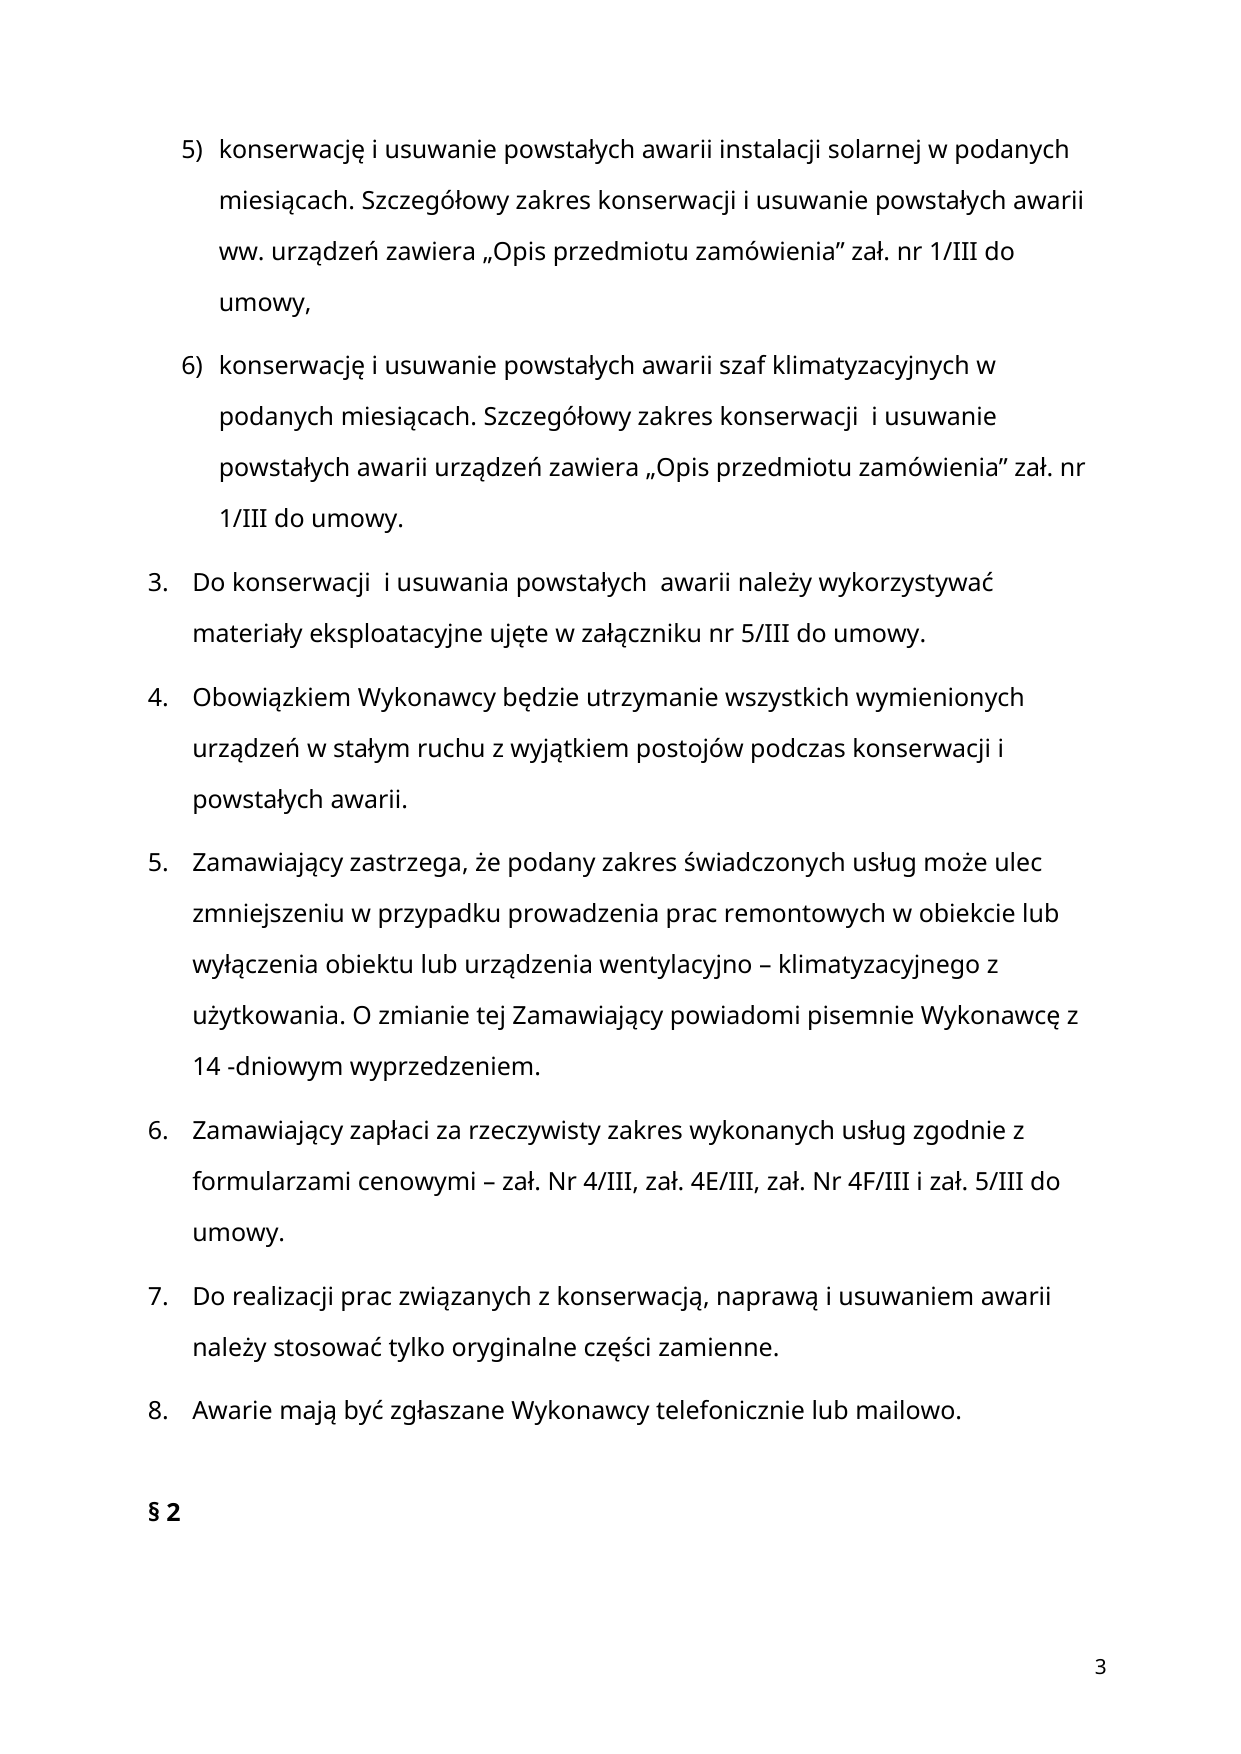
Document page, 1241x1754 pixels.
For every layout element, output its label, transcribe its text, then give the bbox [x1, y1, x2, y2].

list Obowiązkiem Wykonawcy będzie utrzymanie wszystkich wymienionych urządzeń w stałym ruchu z wyjątkiem postojów podczas konserwacji i powstałych awarii. [148, 679, 1106, 815]
list konserwację i usuwanie powstałych awarii szaf klimatyzacyjnych w podanych miesiącach. Szczegółowy zakres konserwacji i usuwanie powstałych awarii urządzeń zawiera „Opis przedmiotu zamówienia” zał. nr 1/III do umowy. [181, 348, 1106, 535]
list Do konserwacji i usuwania powstałych awarii należy wykorzystywać materiały eksploatacyjne ujęte w załączniku nr 5/III do umowy. [148, 564, 1106, 650]
list Zamawiający zastrzega, że podany zakres świadczonych usług może ulec zmniejszeniu w przypadku prowadzenia prac remontowych w obiekcie lub wyłączenia obiektu lub urządzenia wentylacyjno – klimatyzacyjnego z użytkowania. O zmianie tej Zamawiający powiadomi pisemnie Wykonawcę z 14 -dniowym wyprzedzeniem. [148, 845, 1106, 1083]
text § 2 [148, 1495, 1106, 1529]
list Zamawiający zapłaci za rzeczywisty zakres wykonanych usług zgodnie z formularzami cenowymi – zał. Nr 4/III, zał. 4E/III, zał. Nr 4F/III i zał. 5/III do umowy. [148, 1112, 1106, 1249]
list konserwację i usuwanie powstałych awarii instalacji solarnej w podanych miesiącach. Szczegółowy zakres konserwacji i usuwanie powstałych awarii ww. urządzeń zawiera „Opis przedmiotu zamówienia” zał. nr 1/III do umowy, [181, 131, 1106, 318]
list Do realizacji prac związanych z konserwacją, naprawą i usuwaniem awarii należy stosować tylko oryginalne części zamienne. [148, 1278, 1106, 1363]
list Awarie mają być zgłaszane Wykonawcy telefonicznie lub mailowo. [148, 1393, 1106, 1427]
